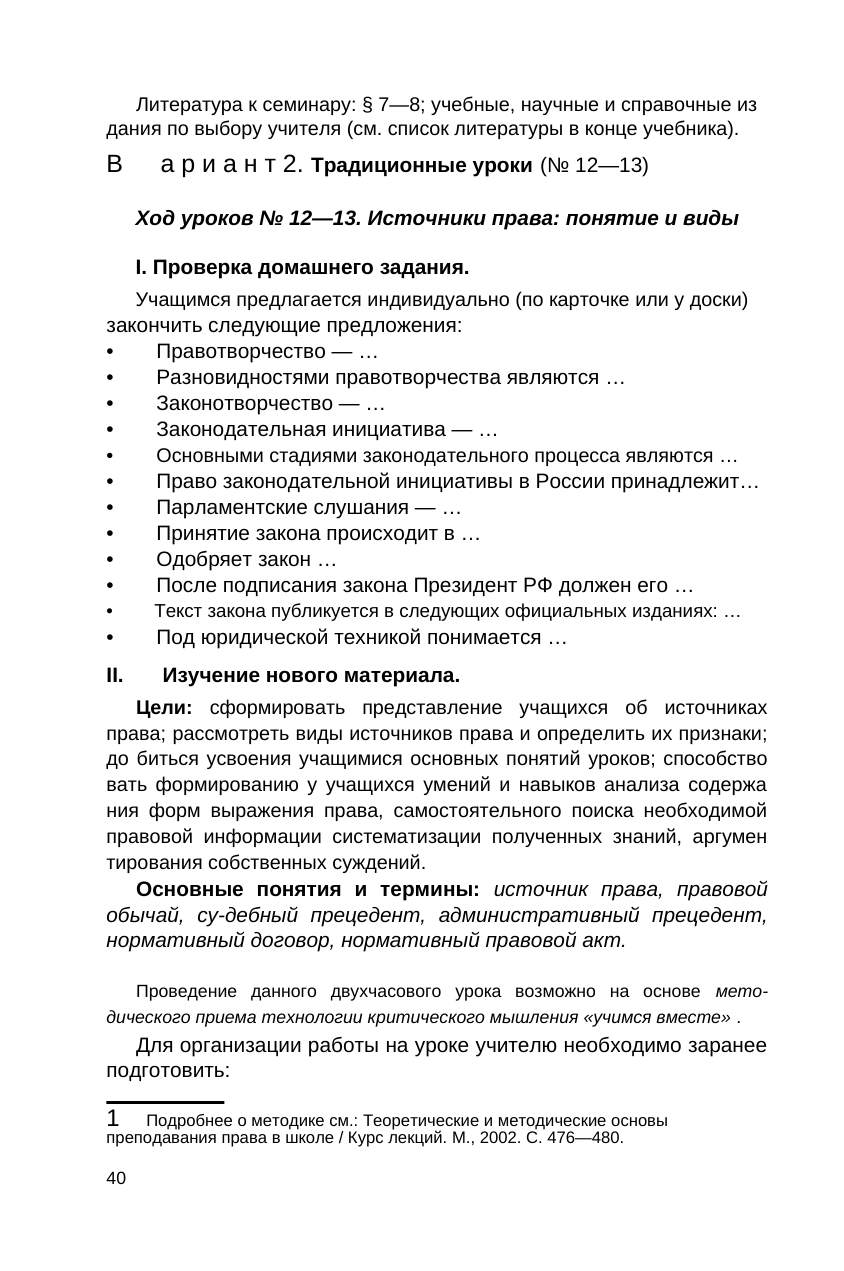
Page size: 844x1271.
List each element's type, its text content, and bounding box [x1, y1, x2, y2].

text Литература к семинару: § 7—8; учебные, научные и справочные из­ дания по выбору учителя (см. список литературы в конце учебника). [106, 92, 768, 140]
list Основными стадиями законодательного процесса являются … [106, 444, 768, 467]
list Текст закона публикуется в следующих официальных изданиях: … [106, 600, 768, 622]
text I. Проверка домашнего задания. [135, 255, 768, 279]
list Законотворчество — … [106, 391, 768, 415]
list Изучение нового материала. [106, 663, 768, 687]
list Под юридической техникой понимается … [106, 625, 768, 649]
text Цели: сформировать представление учащихся об источниках права; рассмотреть виды источников права и определить их признаки; до­ биться усвоения учащимися основных понятий уроков; способство­ вать формированию у учащихся умений и навыков анализа содержа­ ния форм выражения права, самостоятельного поиска необходимой правовой информации систематизации полученных знаний, аргумен­ тирования собственных суждений. [106, 696, 768, 873]
text Основные понятия и термины: источник права, правовой обычай, су-дебный прецедент, административный прецедент, нормативный договор, нормативный правовой акт. [106, 877, 768, 952]
text закончить следующие предложения: [106, 313, 768, 337]
text Учащимся предлагается индивидуально (по карточке или у доски) [135, 288, 768, 311]
text 40 [106, 1167, 768, 1188]
list Принятие закона происходит в … [106, 521, 768, 545]
list Парламентские слушания — … [106, 495, 768, 519]
list Подробнее о методике см.: Теоретические и методические основы преподавания права в школе / Курс лекций. М., 2002. С. 476—480. [106, 1108, 768, 1147]
list Правотворчество — … [106, 339, 768, 363]
text Проведение данного двухчасового урока возможно на основе мето-дического приема технологии критического мышления «учимся вместе» . [106, 981, 768, 1027]
list Разновидностями правотворчества являются … [106, 365, 768, 389]
text Ход уроков № 12—13. Источники права: понятие и виды [135, 205, 768, 229]
list Законодательная инициатива — … [106, 417, 768, 441]
list Право законодательной инициативы в России принадлежит… [106, 469, 768, 493]
list Одобряет закон … [106, 547, 768, 571]
text Для организации работы на уроке учителю необходимо заранее подготовить: [106, 1033, 768, 1082]
list а р и а н т 2. Традиционные уроки (№ 12—13) [106, 149, 768, 178]
list После подписания закона Президент РФ должен его … [106, 573, 768, 597]
